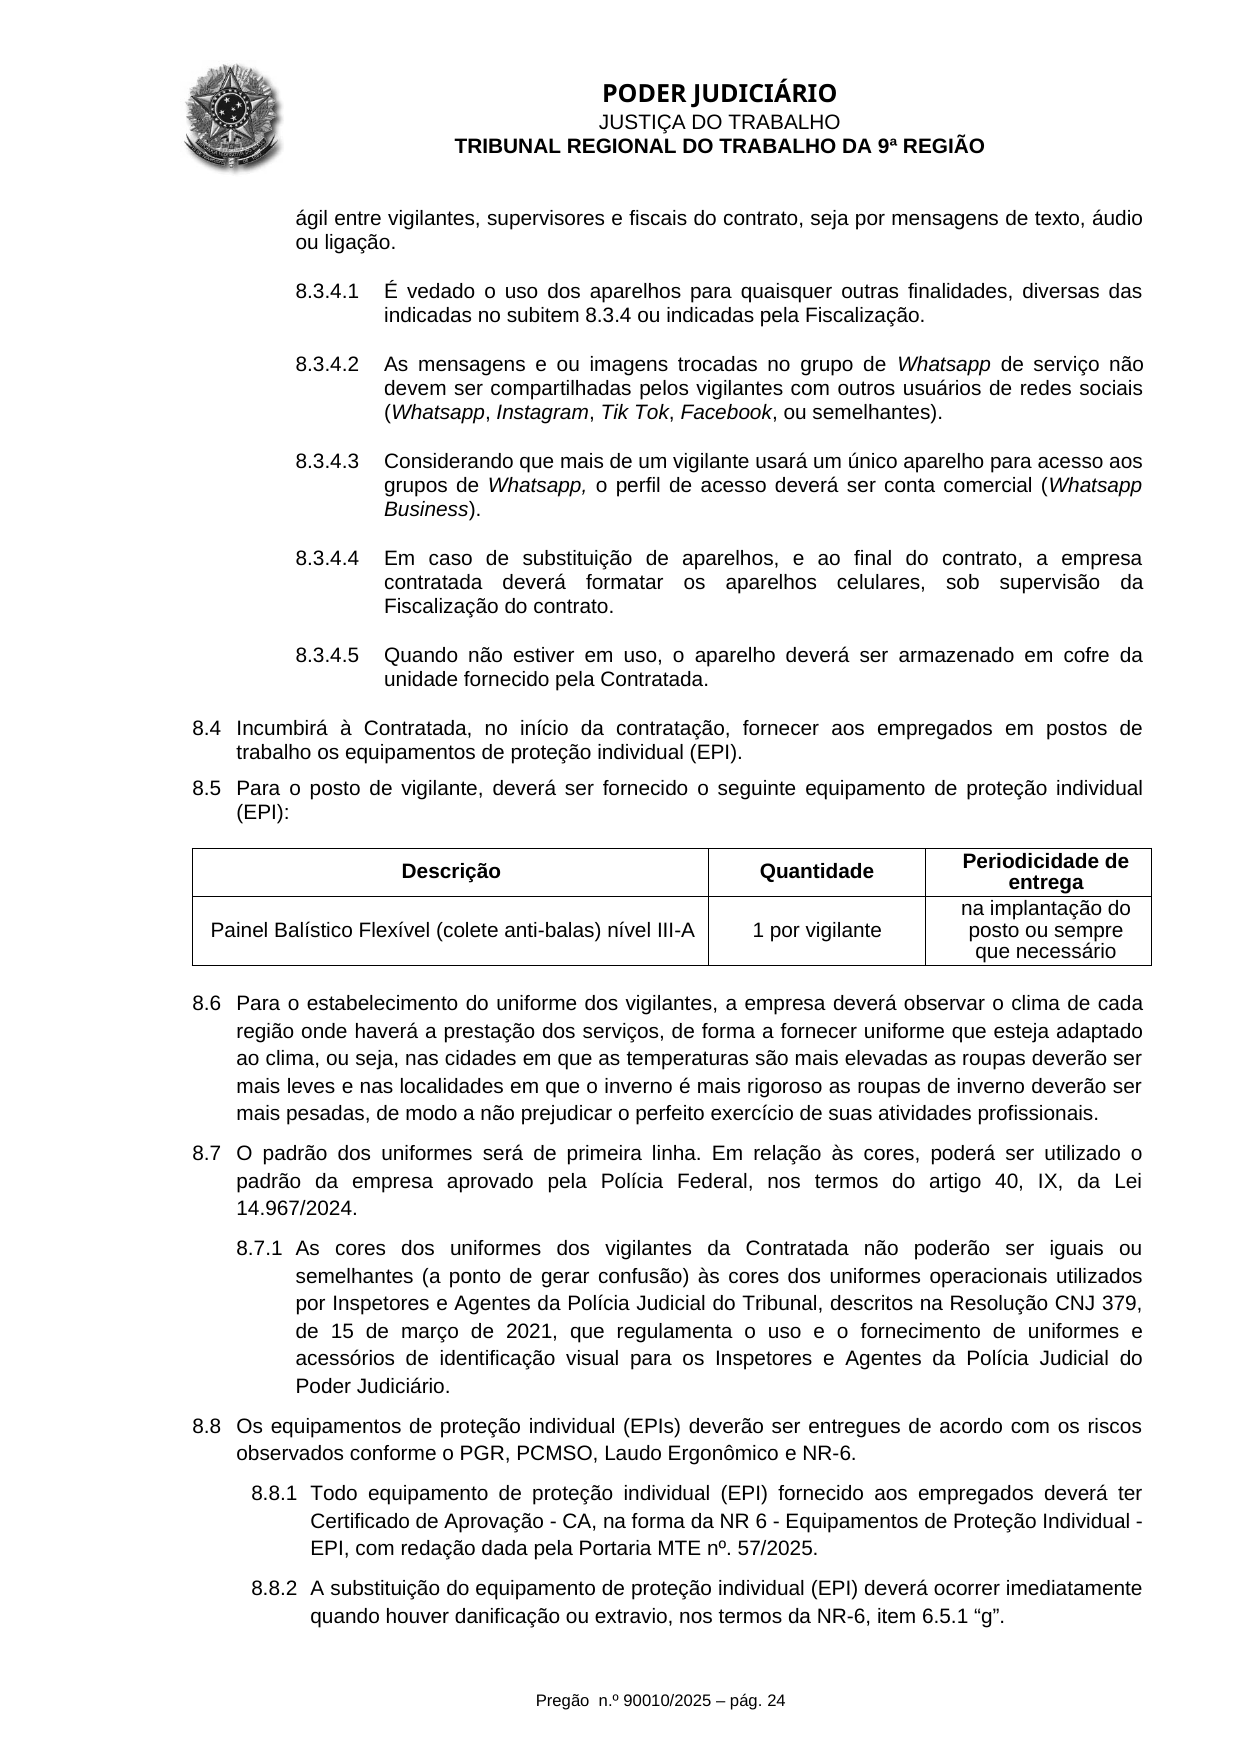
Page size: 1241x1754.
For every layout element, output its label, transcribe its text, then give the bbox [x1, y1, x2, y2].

table_cell na implantação do posto ou sempre que necessário [926, 897, 1151, 965]
table_header Periodicidade de entrega [926, 849, 1151, 896]
list As mensagens e ou imagens trocadas no grupo de Whatsapp de serviço não devem ser compartilhadas pelos vigilantes com outros usuários de redes sociais (Whatsapp, Instagram, Tik Tok, Facebook, ou semelhantes). [295, 352, 1144, 424]
list Para o posto de vigilante, deverá ser fornecido o seguinte equipamento de proteção individual (EPI): [192, 776, 1144, 824]
list As cores dos uniformes dos vigilantes da Contratada não poderão ser iguais ou semelhantes (a ponto de gerar confusão) às cores dos uniformes operacionais utilizados por Inspetores e Agentes da Polícia Judicial do Tribunal, descritos na Resolução CNJ 379, de 15 de março de 2021, que regulamenta o uso e o fornecimento de uniformes e acessórios de identificação visual para os Inspetores e Agentes da Polícia Judicial do Poder Judiciário. [236, 1236, 1144, 1397]
list Quando não estiver em uso, o aparelho deverá ser armazenado em cofre da unidade fornecido pela Contratada. [295, 643, 1144, 691]
list Os equipamentos de proteção individual (EPIs) deverão ser entregues de acordo com os riscos observados conforme o PGR, PCMSO, Laudo Ergonômico e NR-6. [192, 1413, 1144, 1465]
list É vedado o uso dos aparelhos para quaisquer outras finalidades, diversas das indicadas no subitem 8.3.4 ou indicadas pela Fiscalização. [295, 279, 1144, 327]
list A substituição do equipamento de proteção individual (EPI) deverá ocorrer imediatamente quando houver danificação ou extravio, nos termos da NR-6, item 6.5.1 “g”. [251, 1576, 1144, 1627]
list Todo equipamento de proteção individual (EPI) fornecido aos empregados deverá ter Certificado de Aprovação - CA, na forma da NR 6 - Equipamentos de Proteção Individual - EPI, com redação dada pela Portaria MTE nº. 57/2025. [251, 1481, 1144, 1560]
list Considerando que mais de um vigilante usará um único aparelho para acesso aos grupos de Whatsapp, o perfil de acesso deverá ser conta comercial (Whatsapp Business). [295, 449, 1144, 521]
list Para o estabelecimento do uniforme dos vigilantes, a empresa deverá observar o clima de cada região onde haverá a prestação dos serviços, de forma a fornecer uniforme que esteja adaptado ao clima, ou seja, nas cidades em que as temperaturas são mais elevadas as roupas deverão ser mais leves e nas localidades em que o inverno é mais rigoroso as roupas de inverno deverão ser mais pesadas, de modo a não prejudicar o perfeito exercício de suas atividades profissionais. [192, 991, 1144, 1125]
table_cell 1 por vigilante [709, 897, 925, 965]
table_header Quantidade [709, 849, 925, 896]
table_header Descrição [193, 849, 708, 896]
list Em caso de substituição de aparelhos, e ao final do contrato, a empresa contratada deverá formatar os aparelhos celulares, sob supervisão da Fiscalização do contrato. [295, 546, 1144, 618]
list Incumbirá à Contratada, no início da contratação, fornecer aos empregados em postos de trabalho os equipamentos de proteção individual (EPI). [192, 716, 1144, 763]
list O padrão dos uniformes será de primeira linha. Em relação às cores, poderá ser utilizado o padrão da empresa aprovado pela Polícia Federal, nos termos do artigo 40, IX, da Lei 14.967/2024. [192, 1141, 1144, 1220]
table_cell Painel Balístico Flexível (colete anti-balas) nível III-A [193, 897, 708, 965]
picture [180, 60, 285, 177]
